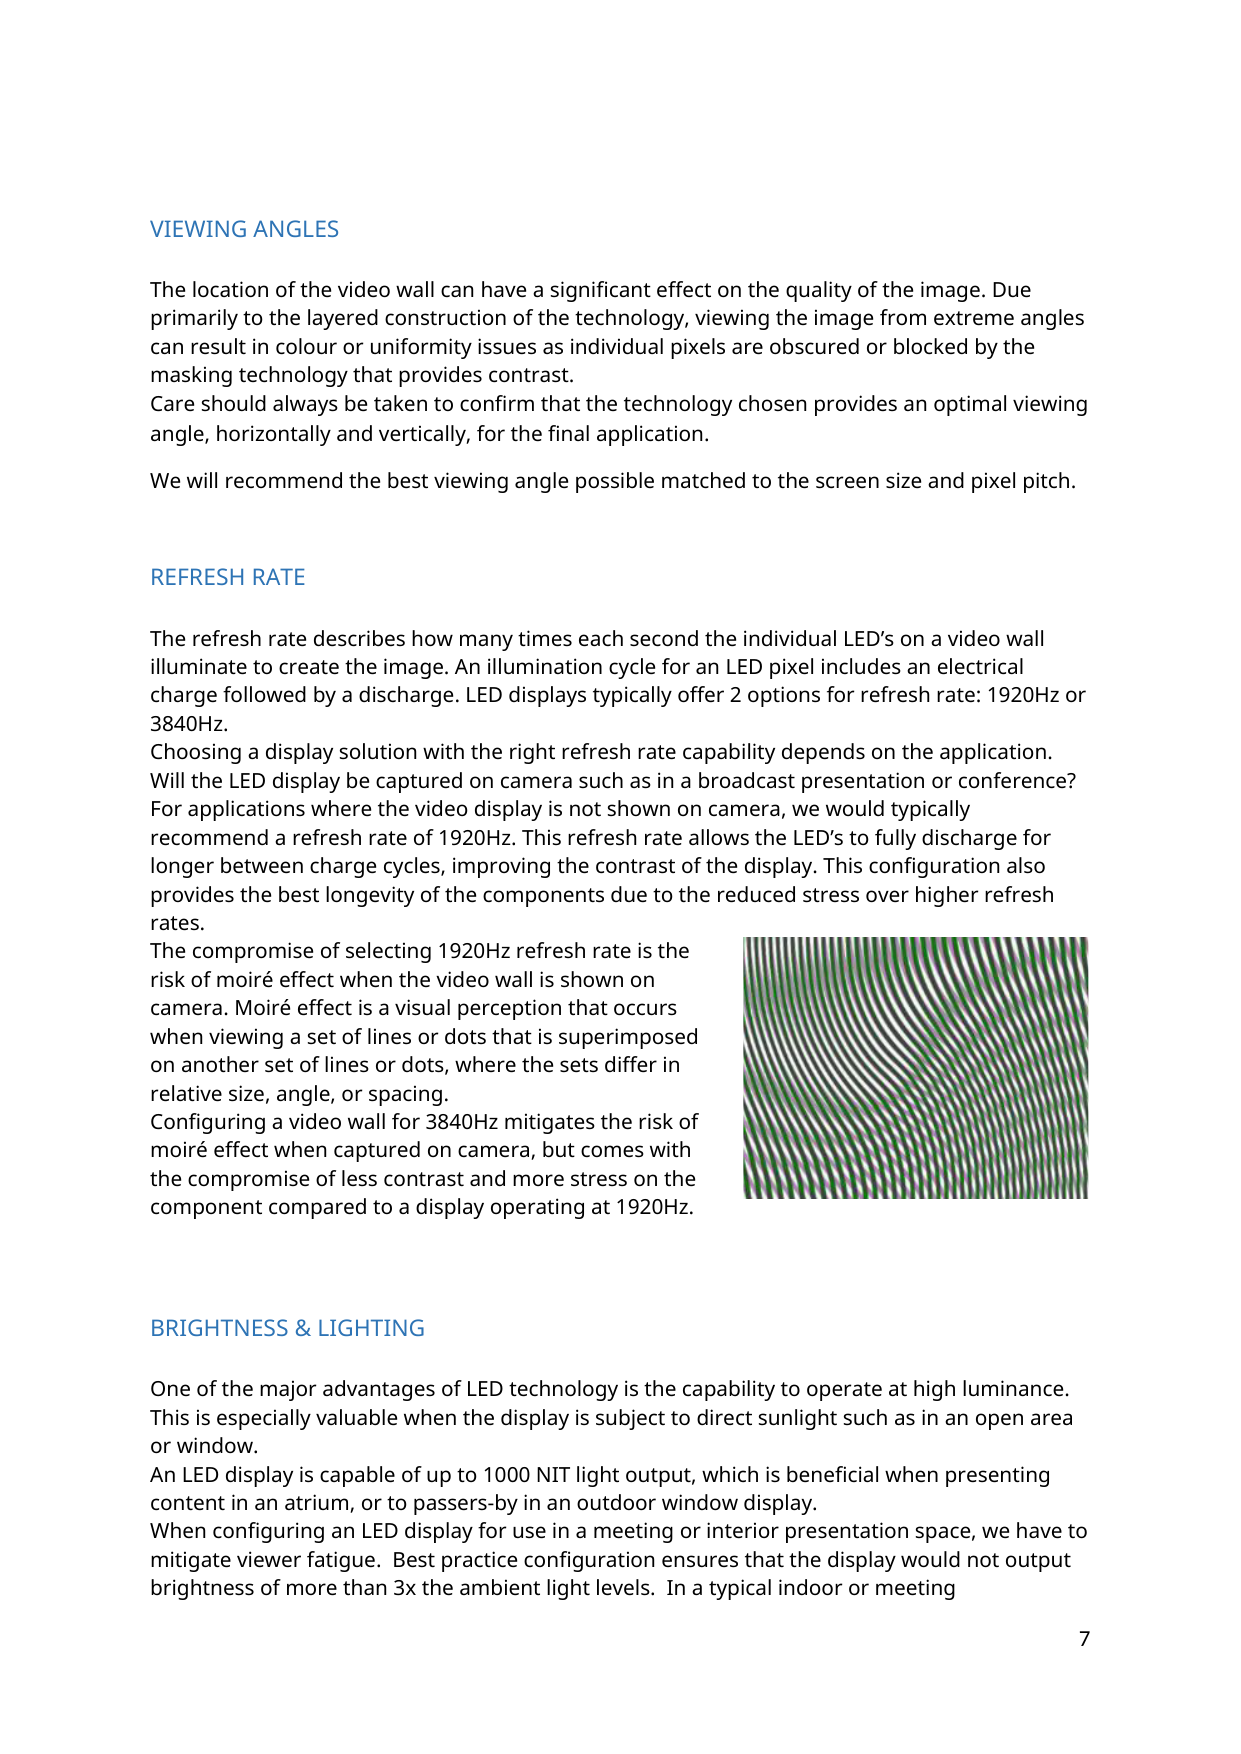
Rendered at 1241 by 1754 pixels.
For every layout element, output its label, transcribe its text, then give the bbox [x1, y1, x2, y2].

text The refresh rate describes how many times each second the individual LED’s on a video wall illuminate to create the image. An illumination cycle for an LED pixel includes an electrical charge followed by a discharge. LED displays typically offer 2 options for refresh rate: 1920Hz or 3840Hz. [150, 624, 1090, 737]
text VIEWING ANGLES [150, 212, 1090, 244]
text Care should always be taken to confirm that the technology chosen provides an optimal viewing angle, horizontally and vertically, for the final application. [150, 389, 1090, 448]
text BRIGHTNESS & LIGHTING [150, 1312, 1090, 1343]
text An LED display is capable of up to 1000 NIT light output, which is beneficial when presenting content in an atrium, or to passers-by in an outdoor window display. [150, 1460, 1090, 1517]
text For applications where the video display is not shown on camera, we would typically recommend a refresh rate of 1920Hz. This refresh rate allows the LED’s to fully discharge for longer between charge cycles, improving the contrast of the display. This configuration also provides the best longevity of the components due to the reduced stress over higher refresh rates. [150, 794, 1090, 937]
text The location of the video wall can have a significant effect on the quality of the image. Due primarily to the layered construction of the technology, viewing the image from extreme angles can result in colour or uniformity issues as individual pixels are obscured or blocked by the masking technology that provides contrast. [150, 275, 1090, 389]
text We will recommend the best viewing angle possible matched to the screen size and pixel pitch. [150, 467, 1090, 495]
text Choosing a display solution with the right refresh rate capability depends on the application. [150, 737, 1090, 766]
text Will the LED display be captured on camera such as in a broadcast presentation or conference? [150, 766, 1090, 794]
text REFRESH RATE [150, 561, 1090, 592]
text Configuring a video wall for 3840Hz mitigates the risk of moiré effect when captured on camera, but comes with the compromise of less contrast and more stress on the component compared to a display operating at 1920Hz. [150, 1107, 1090, 1221]
text The compromise of selecting 1920Hz refresh rate is the risk of moiré effect when the video wall is shown on camera. Moiré effect is a visual perception that occurs when viewing a set of lines or dots that is superimposed on another set of lines or dots, where the sets differ in relative size, angle, or spacing. [150, 937, 743, 1107]
text One of the major advantages of LED technology is the capability to operate at high luminance. This is especially valuable when the display is subject to direct sunlight such as in an open area or window. [150, 1374, 1090, 1460]
